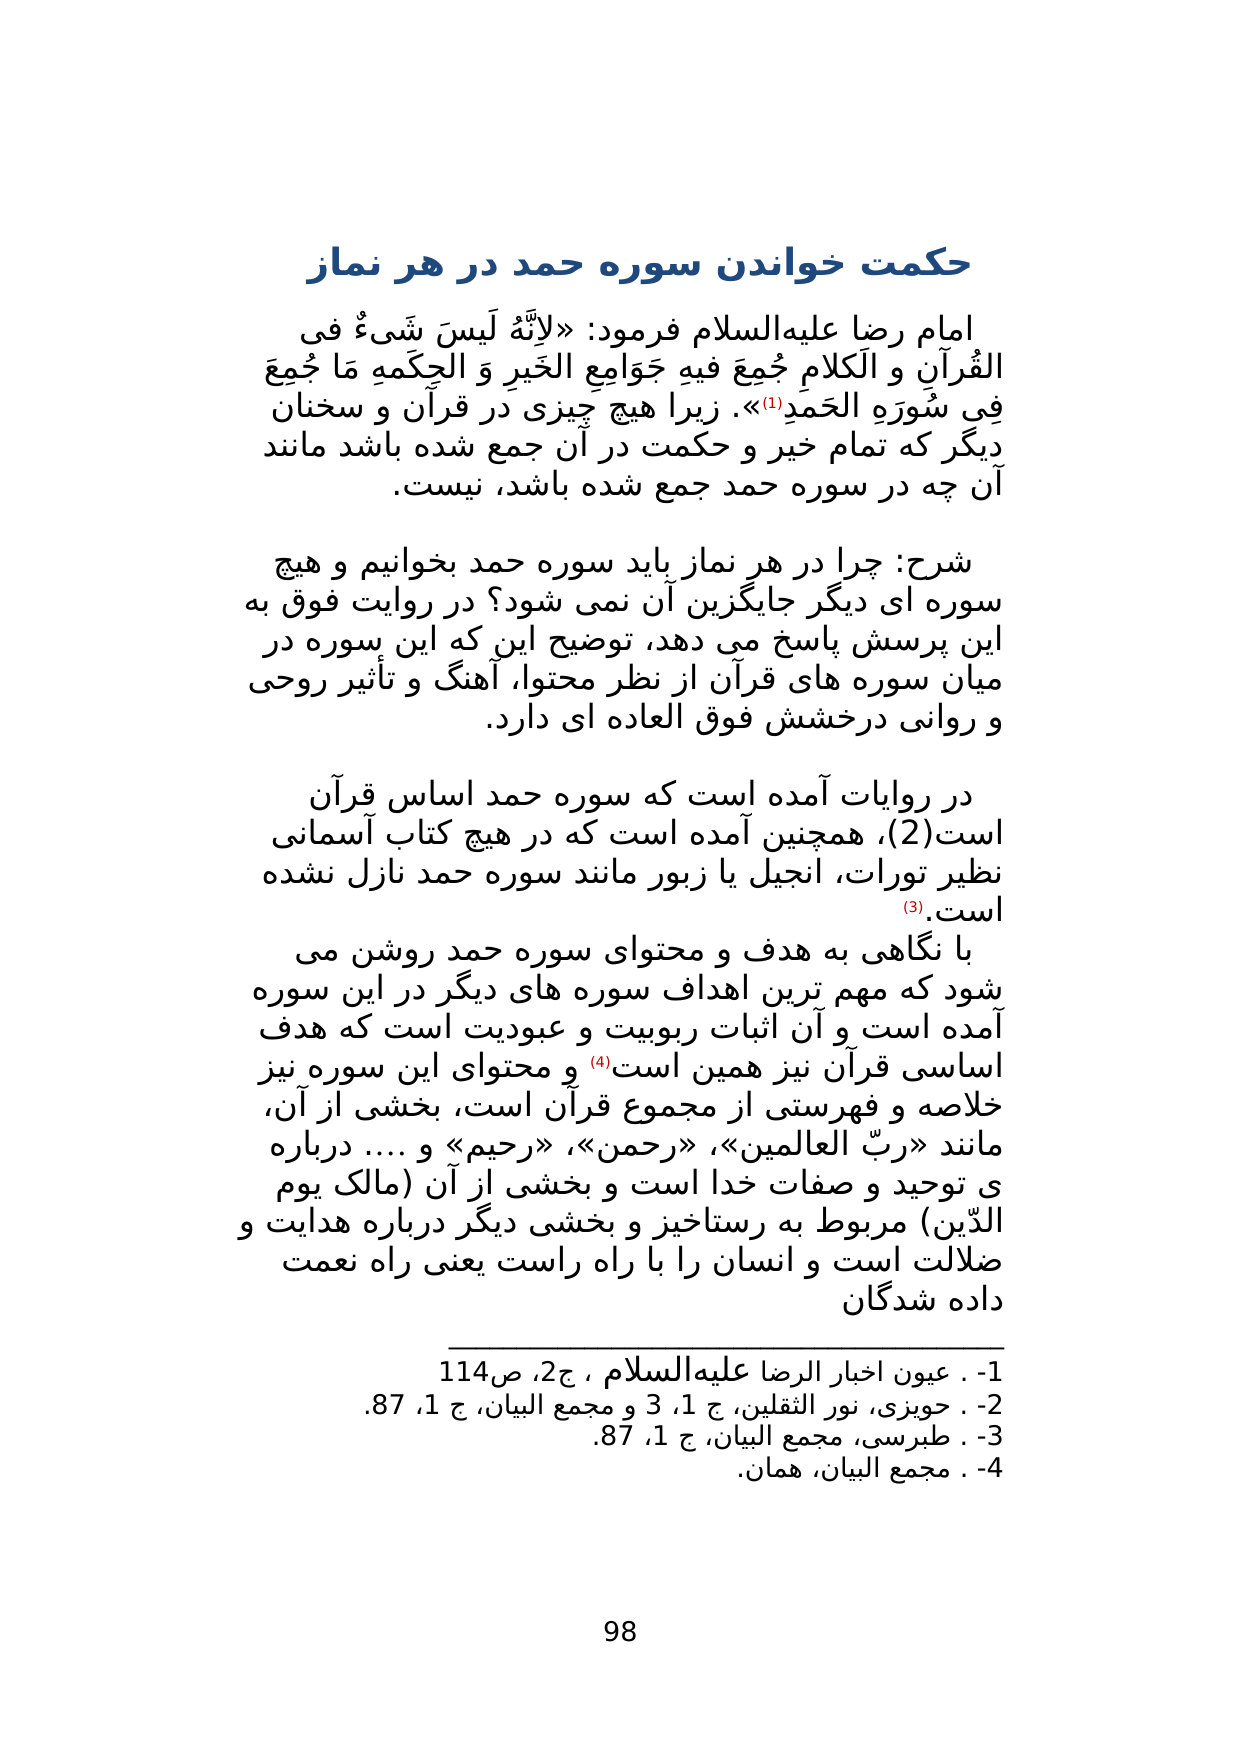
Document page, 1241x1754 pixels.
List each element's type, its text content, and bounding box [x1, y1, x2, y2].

text 3- . طبرسی، مجمع البیان، ج 1، 87. [236, 1421, 1004, 1452]
text در روایات آمده است که سوره حمد اساس قرآن است(2)، همچنین آمده است که در هیچ کتاب آسمانی نظیر تورات، انجیل یا زبور مانند سوره حمد نازل نشده است.(3) [236, 774, 1004, 930]
text امام رضا عليه‌السلام فرمود: «لاِنَّهُ لَیسَ شَیءٌ فی القُرآنِ و الَکلامِ جُمِعَ فیهِ جَوَامِعِ الخَیرِ وَ الحِکَمهِ مَا جُمِعَ فِی سُورَهِ الحَمدِ(1)». زیرا هیچ چیزی در قرآن و سخنان دیگر که تمام خیر و حکمت در آن جمع شده باشد مانند آن چه در سوره حمد جمع شده باشد، نیست. [236, 309, 1004, 503]
text 4- . مجمع البیان، همان. [236, 1452, 1004, 1484]
text _________________________________________ [236, 1318, 1004, 1350]
text 1- . عیون اخبار الرضا عليه‌السلام ، ج2، ص114 [236, 1350, 1004, 1389]
text با نگاهی به هدف و محتوای سوره حمد روشن می شود که مهم ترین اهداف سوره های دیگر در این سوره آمده است و آن اثبات ربوبیت و عبودیت است که هدف اساسی قرآن نیز همین است(4) و محتوای این سوره نیز خلاصه و فهرستی از مجموع قرآن است، بخشی از آن، مانند «ربّ العالمین»، «رحمن»، «رحیم» و …. درباره ی توحید و صفات خدا است و بخشی از آن (مالک یوم الدّین) مربوط به رستاخیز و بخشی دیگر درباره هدایت و ضلالت است و انسان را با راه راست یعنی راه نعمت داده شدگان [236, 930, 1004, 1318]
text 2- . حویزی، نور الثقلین، ج 1، 3 و مجمع البیان، ج 1، 87. [236, 1389, 1004, 1421]
subtitle حکمت خواندن سوره حمد در هر نماز [236, 241, 1004, 284]
text شرح: چرا در هر نماز باید سوره حمد بخوانیم و هیچ سوره ای دیگر جایگزین آن نمی شود؟ در روایت فوق به این پرسش پاسخ می دهد، توضیح این که این سوره در میان سوره های قرآن از نظر محتوا، آهنگ و تأثیر روحی و روانی درخشش فوق العاده ای دارد. [236, 542, 1004, 736]
